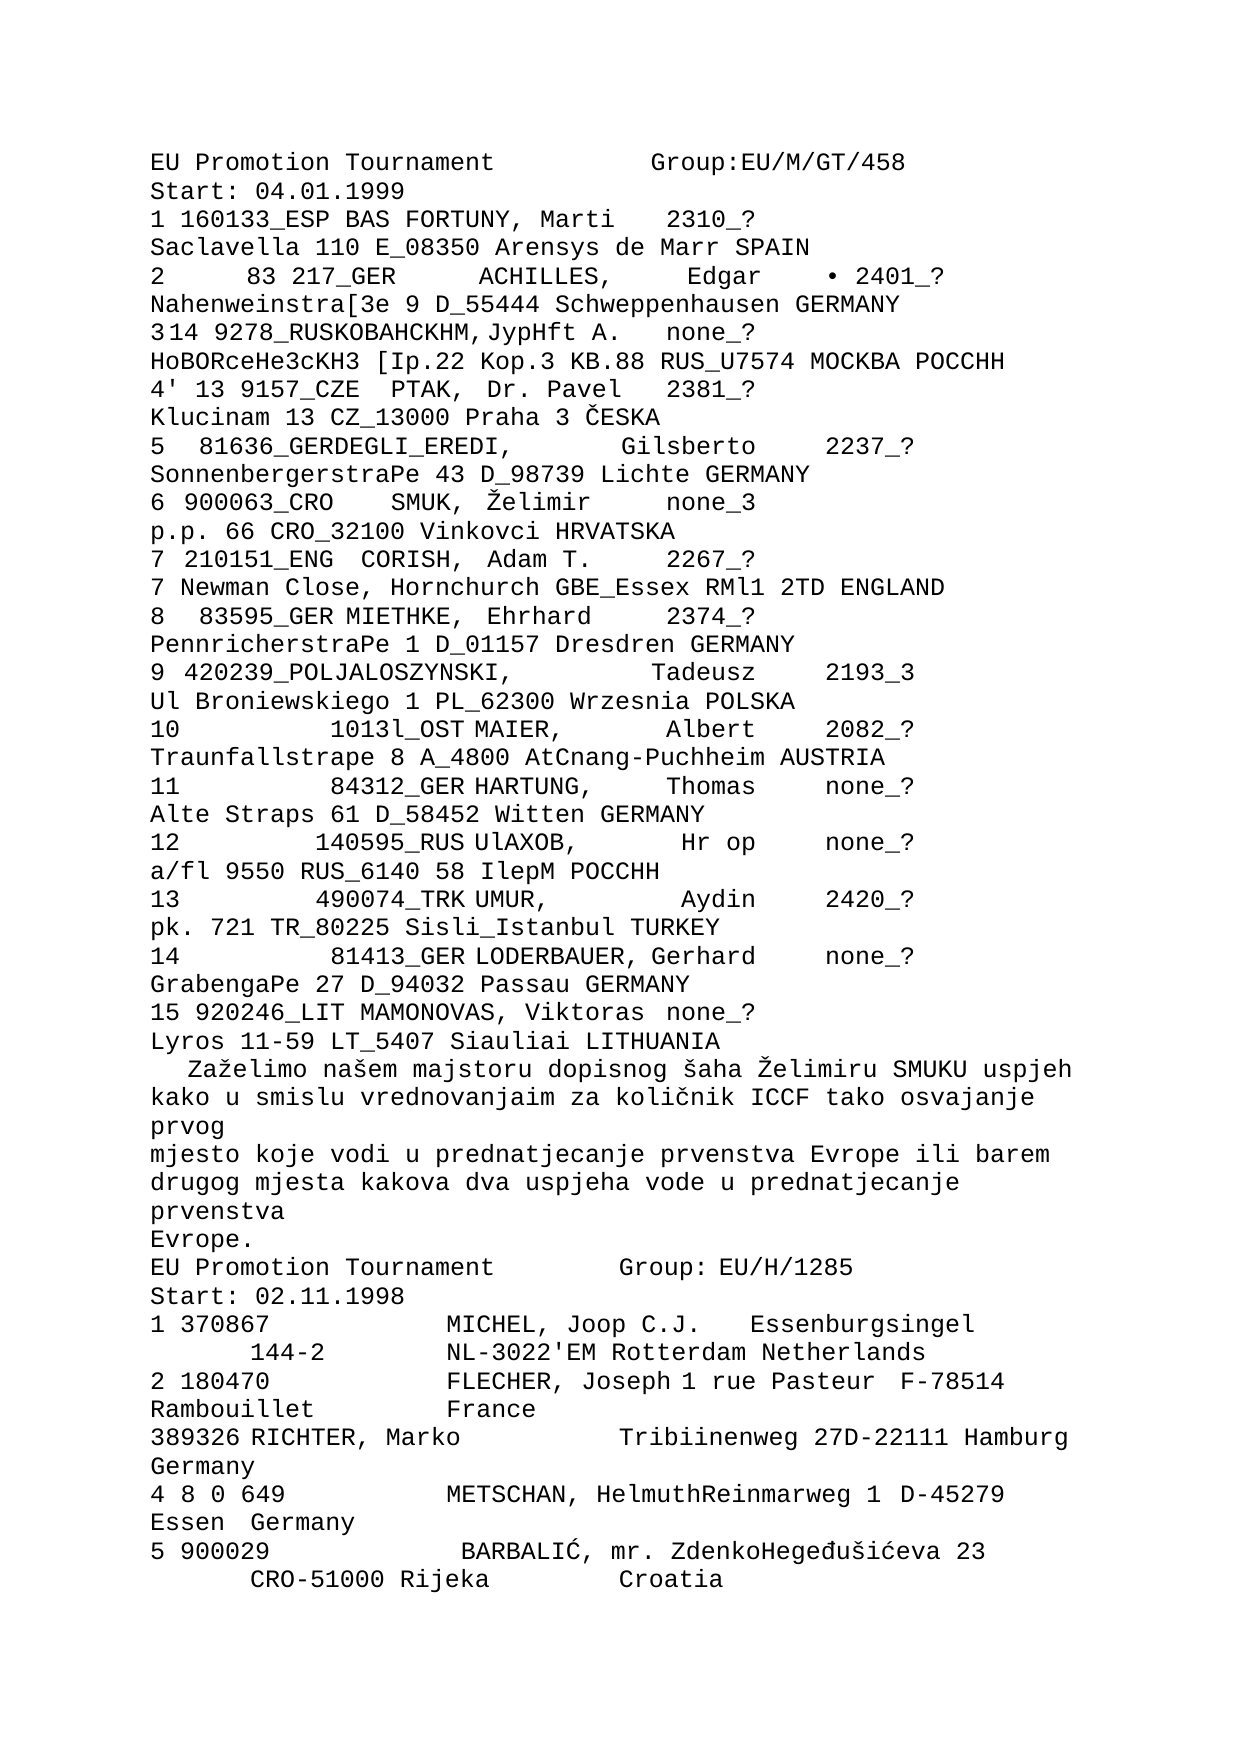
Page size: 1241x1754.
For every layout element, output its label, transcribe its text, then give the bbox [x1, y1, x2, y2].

text 4 8 0 649 METSCHAN, Helmuth Reinmarweg 1 D-45279 Essen Germany [150, 1482, 1090, 1538]
text a/fl 9550 RUS_6140 58 IlepM POCCHH [150, 858, 1090, 887]
text 4' 13 9157_CZE PTAK, Dr. Pavel 2381_? [150, 377, 1090, 405]
text 5 81636_GER DEGLI_EREDI, Gilsberto 2237_? [150, 433, 1090, 462]
text 2 83 217_GER ACHILLES, Edgar • 2401_? [150, 263, 1090, 292]
text Traunfallstrape 8 A_4800 AtCnang-Puchheim AUSTRIA [150, 745, 1090, 773]
text Saclavella 110 E_08350 Arensys de Marr SPAIN [150, 235, 1090, 263]
text 1 160133_ESP BAS FORTUNY, Marti 2310_? [150, 207, 1090, 235]
text 10 1013l_OST MAIER, Albert 2082_? [150, 717, 1090, 745]
text 12 140595_RUS UlAXOB, Hr op none_? [150, 830, 1090, 858]
text 14 81413_GER LODERBAUER, Gerhard none_? [150, 943, 1090, 972]
text 2 180470 FLECHER, Joseph 1 rue Pasteur F-78514 Rambouillet France [150, 1368, 1090, 1425]
text GrabengaPe 27 D_94032 Passau GERMANY [150, 972, 1090, 1000]
text Lyros 11-59 LT_5407 Siauliai LITHUANIA [150, 1028, 1090, 1057]
text 6 900063_CRO SMUK, Želimir none_3 [150, 490, 1090, 518]
text Alte Straps 61 D_58452 Witten GERMANY [150, 802, 1090, 830]
text 5 900029 BARBALIĆ, mr. Zdenko Hegeđušićeva 23 CRO-51000 Rijeka Croatia [150, 1538, 1090, 1595]
text HoBORceHe3cKH3 [Ip.22 Kop.3 KB.88 RUS_U7574 MOCKBA POCCHH [150, 348, 1090, 377]
text Klucinam 13 CZ_13000 Praha 3 ČESKA [150, 405, 1090, 433]
text 3 89326 RICHTER, Marko Tribiinenweg 27 D-22111 Hamburg Germany [150, 1425, 1090, 1482]
text 8 83595_GER MIETHKE, Ehrhard 2374_? [150, 603, 1090, 632]
text 7 210151_ENG CORISH, Adam T. 2267_? [150, 547, 1090, 575]
text 7 Newman Close, Hornchurch GBE_Essex RMl1 2TD ENGLAND [150, 575, 1090, 603]
text Zaželimo našem majstoru dopisnog šaha Želimiru SMUKU uspjeh kako u smislu vrednovanjaim za količnik ICCF tako osvajanje prvog mjesto koje vodi u prednatjecanje prvenstva Evrope ili barem drugog mjesta kakova dva uspjeha vode u prednatjecanje prvenstva Evrope. [150, 1057, 1090, 1255]
text EU Promotion Tournament Group: EU/H/1285 [150, 1255, 1090, 1283]
text Ul Broniewskiego 1 PL_62300 Wrzesnia POLSKA [150, 688, 1090, 717]
text 3 14 9278_RUS KOBAHCKHM, JypHft A. none_? [150, 320, 1090, 348]
text p.p. 66 CRO_32100 Vinkovci HRVATSKA [150, 518, 1090, 547]
text PennricherstraPe 1 D_01157 Dresdren GERMANY [150, 632, 1090, 660]
text 1 370867 MICHEL, Joop C.J. Essenburgsingel 144-2 NL-3022'EM Rotterdam Netherlands [150, 1312, 1090, 1368]
text 13 490074_TRK UMUR, Aydin 2420_? [150, 887, 1090, 915]
text 9 420239_POL JALOSZYNSKI, Tadeusz 2193_3 [150, 660, 1090, 688]
text SonnenbergerstraPe 43 D_98739 Lichte GERMANY [150, 462, 1090, 490]
text pk. 721 TR_80225 Sisli_Istanbul TURKEY [150, 915, 1090, 943]
text Start: 02.11.1998 [150, 1283, 1090, 1312]
text Nahenweinstra[3e 9 D_55444 Schweppenhausen GERMANY [150, 292, 1090, 320]
text 11 84312_GER HARTUNG, Thomas none_? [150, 773, 1090, 802]
text EU Promotion Tournament Group: EU/M/GT/458 [150, 150, 1090, 178]
text Start: 04.01.1999 [150, 178, 1090, 207]
text 15 920246_LIT MAMONOVAS, Viktoras none_? [150, 1000, 1090, 1028]
